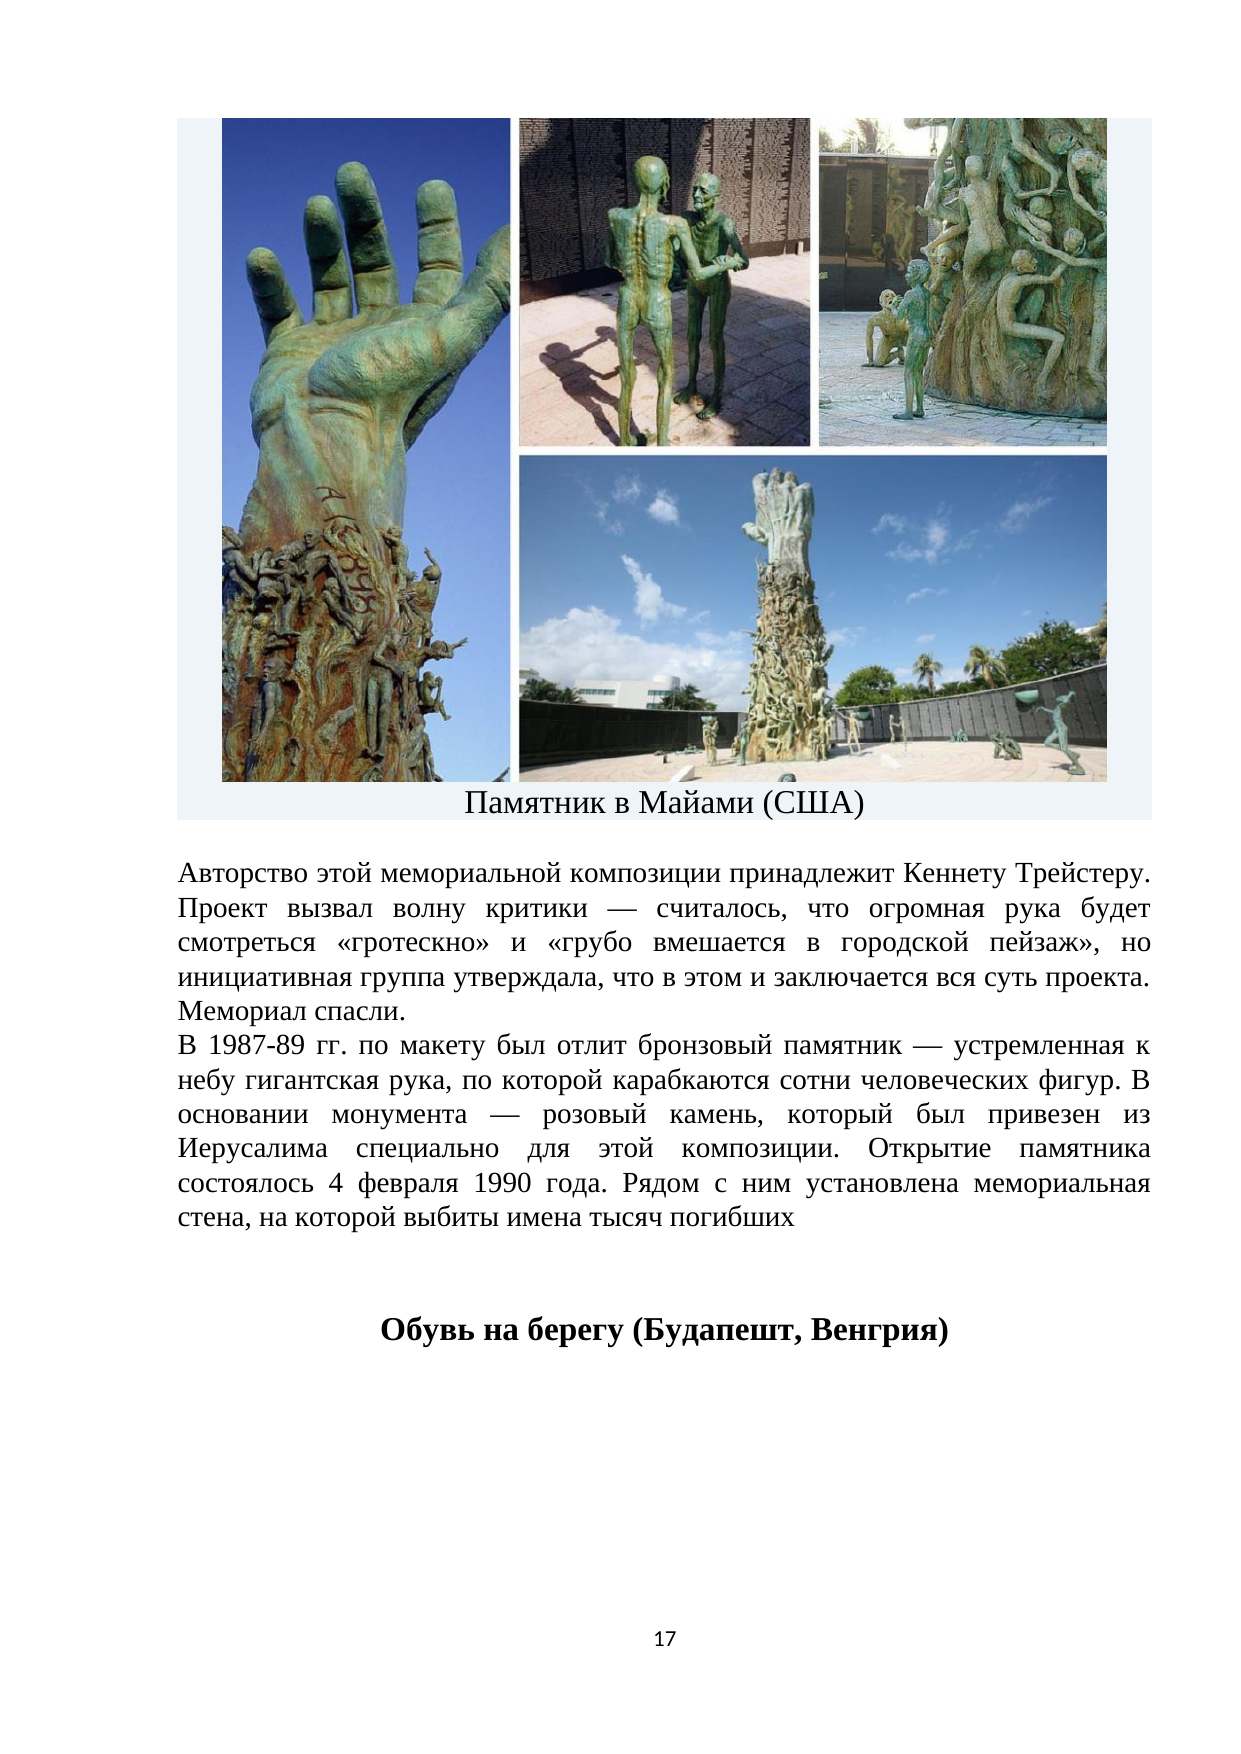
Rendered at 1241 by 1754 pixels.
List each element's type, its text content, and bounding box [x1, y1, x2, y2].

text Обувь на берегу (Будапешт, Венгрия) [177, 1309, 1152, 1348]
text В 1987-89 гг. по макету был отлит бронзовый памятник — устремленная к небу гигантская рука, по которой карабкаются сотни человеческих фигур. В основании монумента — розовый камень, который был привезен из Иерусалима специально для этой композиции. Открытие памятника состоялось 4 февраля 1990 года. Рядом с ним установлена мемориальная стена, на которой выбиты имена тысяч погибших [177, 1027, 1152, 1233]
text Авторство этой мемориальной композиции принадлежит Кеннету Трейстеру. Проект вызвал волну критики — считалось, что огромная рука будет смотреться «гротескно» и «грубо вмешается в городской пейзаж», но инициативная группа утверждала, что в этом и заключается вся суть проекта. Мемориал спасли. [177, 855, 1152, 1027]
picture [222, 118, 1107, 782]
